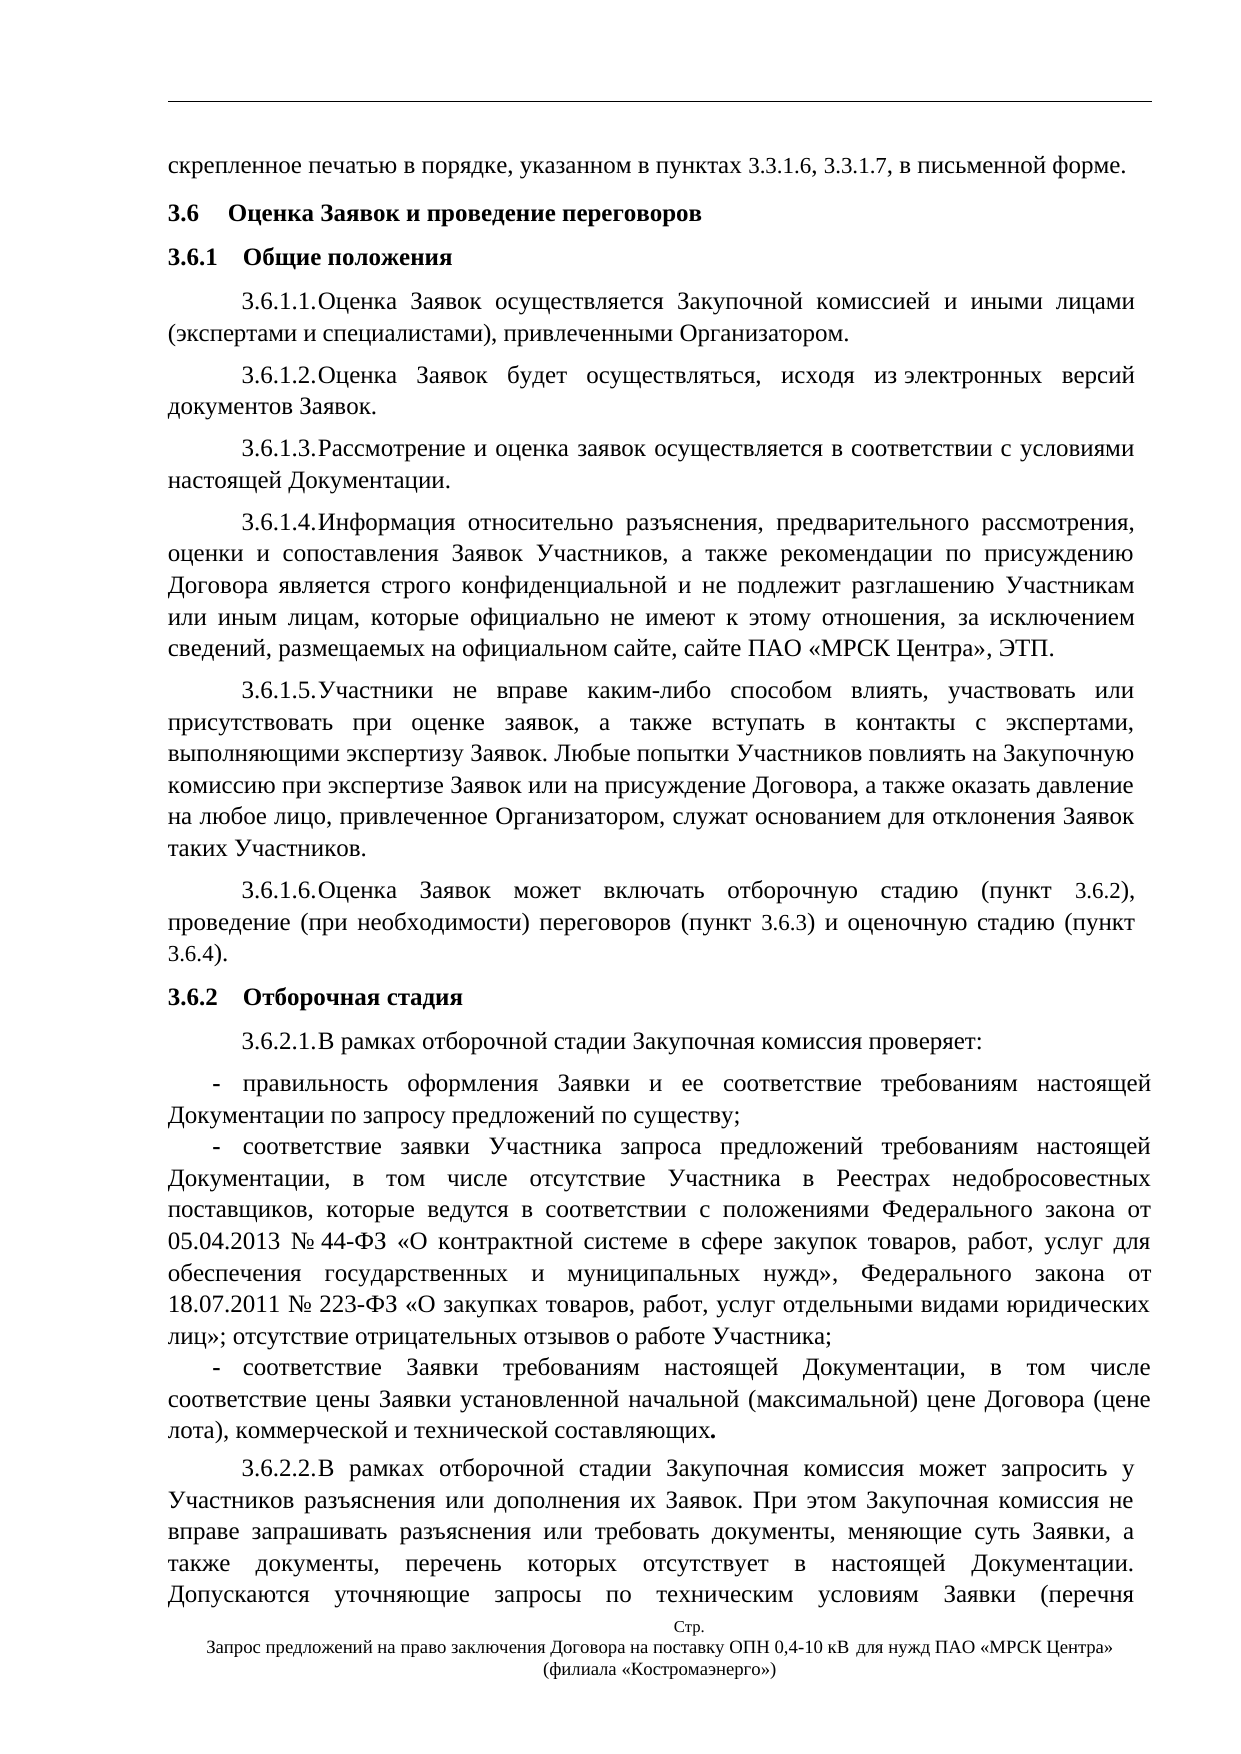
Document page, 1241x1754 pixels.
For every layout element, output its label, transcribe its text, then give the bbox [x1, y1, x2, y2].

subtitle Отборочная стадия [168, 982, 1152, 1011]
list соответствие заявки Участника запроса предложений требованиям настоящей Документации, в том числе отсутствие Участника в Реестрах недобросовестных поставщиков, которые ведутся в соответствии с положениями Федерального закона от 05.04.2013 № 44-ФЗ «О контрактной системе в сфере закупок товаров, работ, услуг для обеспечения государственных и муниципальных нужд», Федерального закона от 18.07.2011 № 223-ФЗ «О закупках товаров, работ, услуг отдельными видами юридических лиц»; отсутствие отрицательных отзывов о работе Участника; [168, 1131, 1152, 1349]
list Оценка Заявок может включать отборочную стадию (пункт 3.6.2), проведение (при необходимости) переговоров (пункт 3.6.3) и оценочную стадию (пункт 3.6.4). [168, 875, 1135, 967]
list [168, 1453, 1135, 1608]
list соответствие Заявки требованиям настоящей Документации, в том числе соответствие цены Заявки установленной начальной (максимальной) цене Договора (цене лота), коммерческой и технической составляющих. [168, 1352, 1152, 1444]
list правильность оформления Заявки и ее соответствие требованиям настоящей Документации по запросу предложений по существу; [168, 1068, 1152, 1128]
list В рамках отборочной стадии Закупочная комиссия проверяет: [168, 1026, 1135, 1055]
subtitle Оценка Заявок и проведение переговоров [168, 198, 1152, 227]
list Участники не вправе каким-либо способом влиять, участвовать или присутствовать при оценке заявок, а также вступать в контакты с экспертами, выполняющими экспертизу Заявок. Любые попытки Участников повлиять на Закупочную комиссию при экспертизе Заявок или на присуждение Договора, а также оказать давление на любое лицо, привлеченное Организатором, служат основанием для отклонения Заявок таких Участников. [168, 675, 1135, 862]
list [168, 150, 1152, 179]
list Рассмотрение и оценка заявок осуществляется в соответствии с условиями настоящей Документации. [168, 433, 1135, 494]
subtitle Общие положения [168, 242, 1152, 271]
list Оценка Заявок осуществляется Закупочной комиссией и иными лицами (экспертами и специалистами), привлеченными Организатором. [168, 286, 1135, 347]
list Информация относительно разъяснения, предварительного рассмотрения, оценки и сопоставления Заявок Участников, а также рекомендации по присуждению Договора является строго конфиденциальной и не подлежит разглашению Участникам или иным лицам, которые официально не имеют к этому отношения, за исключением сведений, размещаемых на официальном сайте, сайте ПАО «МРСК Центра», ЭТП. [168, 507, 1135, 662]
list Оценка Заявок будет осуществляться, исходя из электронных версий документов Заявок. [168, 360, 1135, 420]
